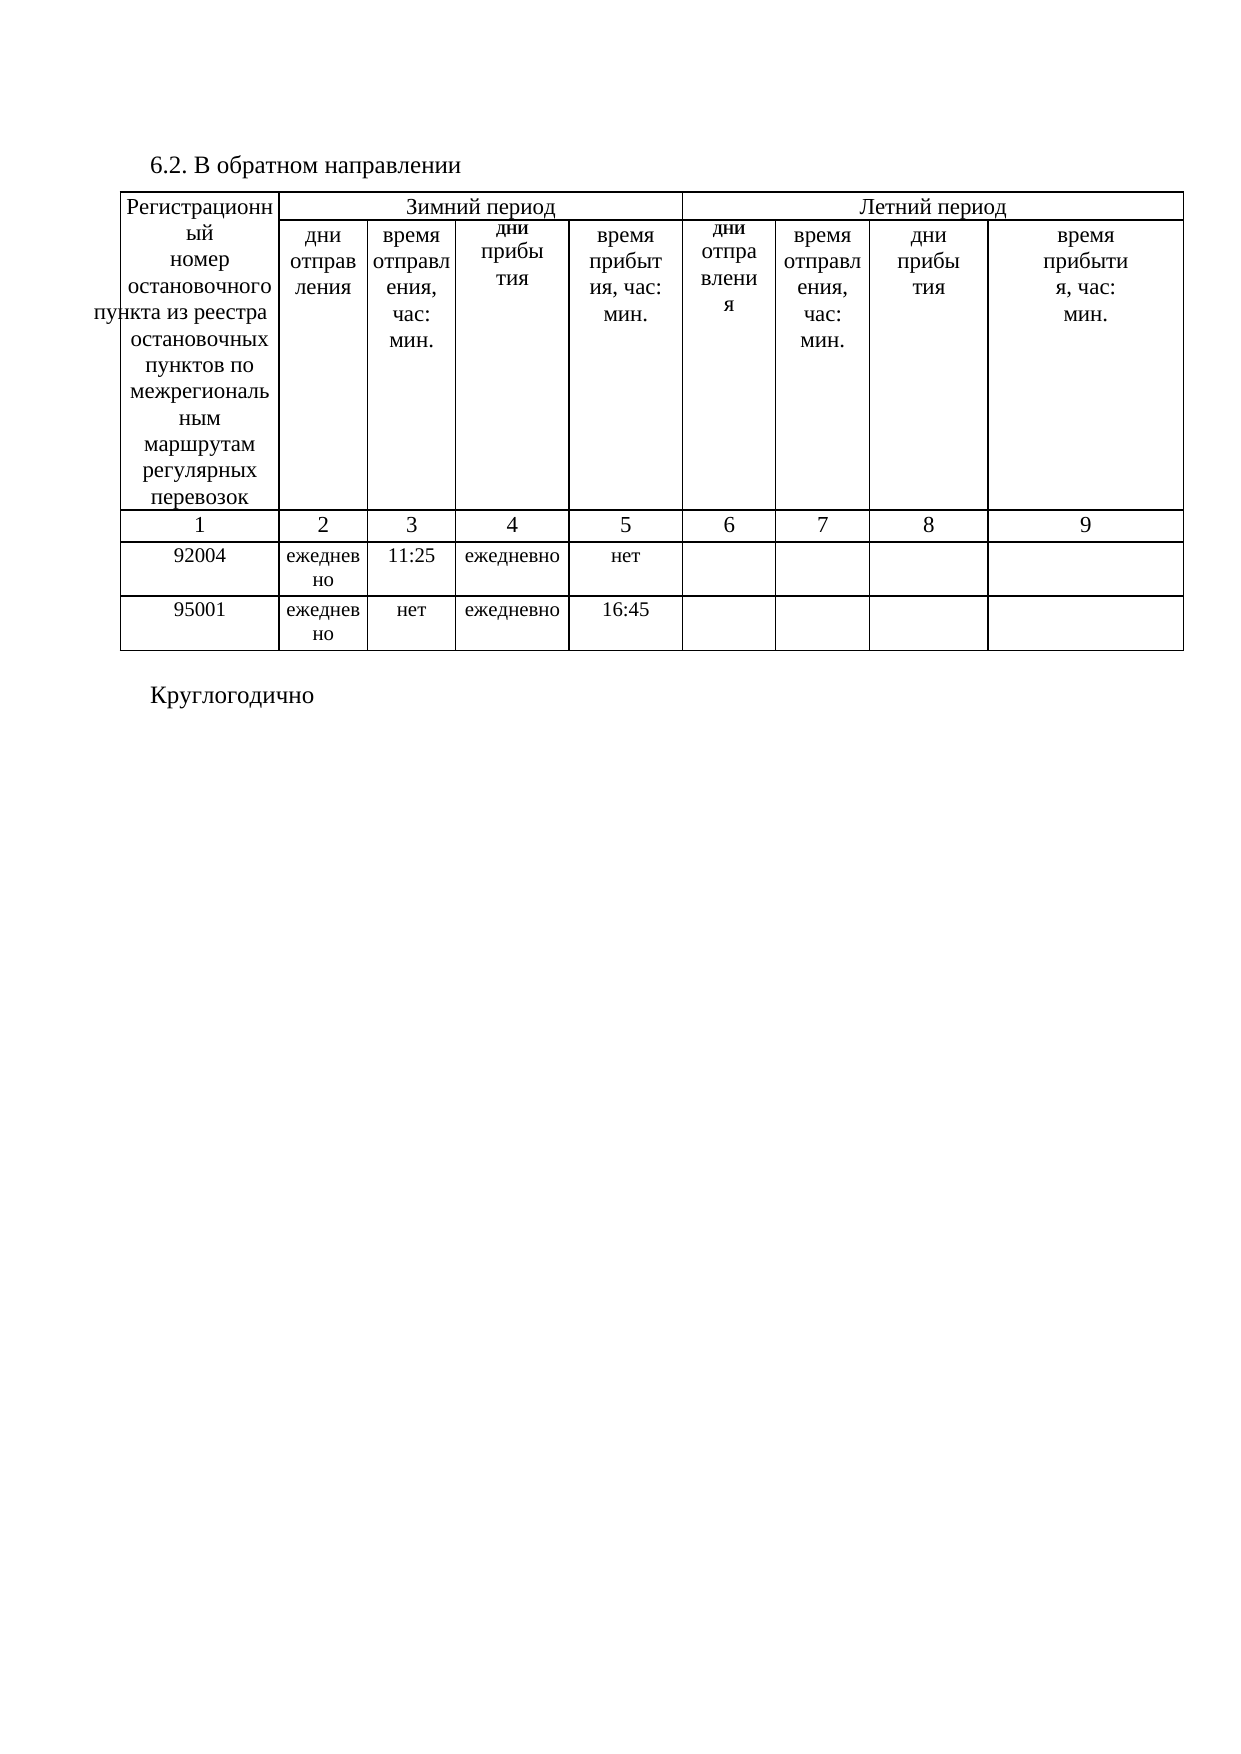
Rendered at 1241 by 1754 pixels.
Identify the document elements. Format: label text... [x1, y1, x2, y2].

table_cell 8 [870, 511, 987, 541]
table_cell время прибыти я, час: мин. [989, 221, 1183, 509]
table_cell [870, 597, 987, 650]
table_cell нет [570, 543, 682, 595]
table_cell 2 [280, 511, 367, 541]
table_cell дни прибы тия [870, 221, 987, 509]
table_cell 7 [776, 511, 869, 541]
table_cell 9 [989, 511, 1183, 541]
table_cell 5 [570, 511, 682, 541]
table_header Регистрационный номер остановочного пункта из реестра остановочных пунктов по межрегиональным маршрутам регулярных перевозок [121, 193, 278, 509]
table_cell 4 [456, 511, 568, 541]
table_cell [870, 543, 987, 595]
table_cell [989, 597, 1183, 650]
table_cell 11:25 [368, 543, 455, 595]
table_cell [776, 597, 869, 650]
text 6.2. В обратном направлении [150, 150, 1090, 179]
table_cell 1 [121, 511, 278, 541]
table_cell ежедневно [280, 597, 367, 650]
table_cell 92004 [121, 543, 278, 595]
table_header Летний период [683, 193, 1183, 219]
table_cell время прибыт ия, час: мин. [570, 221, 682, 509]
table_cell [989, 543, 1183, 595]
table_cell ежедневно [280, 543, 367, 595]
table_cell 16:45 [570, 597, 682, 650]
table_cell время отправл ения, час: мин. [776, 221, 869, 509]
table_cell ежедневно [456, 543, 568, 595]
table_cell дни отправ ления [280, 221, 367, 509]
table_cell 95001 [121, 597, 278, 650]
table_cell [683, 543, 775, 595]
table_cell ДНИ отпра влени я [683, 221, 775, 509]
table_header Зимний период [280, 193, 682, 219]
table_cell 6 [683, 511, 775, 541]
table_cell нет [368, 597, 455, 650]
table_cell ДНИ прибы тия [456, 221, 568, 509]
table_cell 3 [368, 511, 455, 541]
table_cell [776, 543, 869, 595]
text Круглогодично [150, 680, 1090, 709]
table_cell ежедневно [456, 597, 568, 650]
table_cell [683, 597, 775, 650]
table_cell время отправл ения, час: мин. [368, 221, 455, 509]
